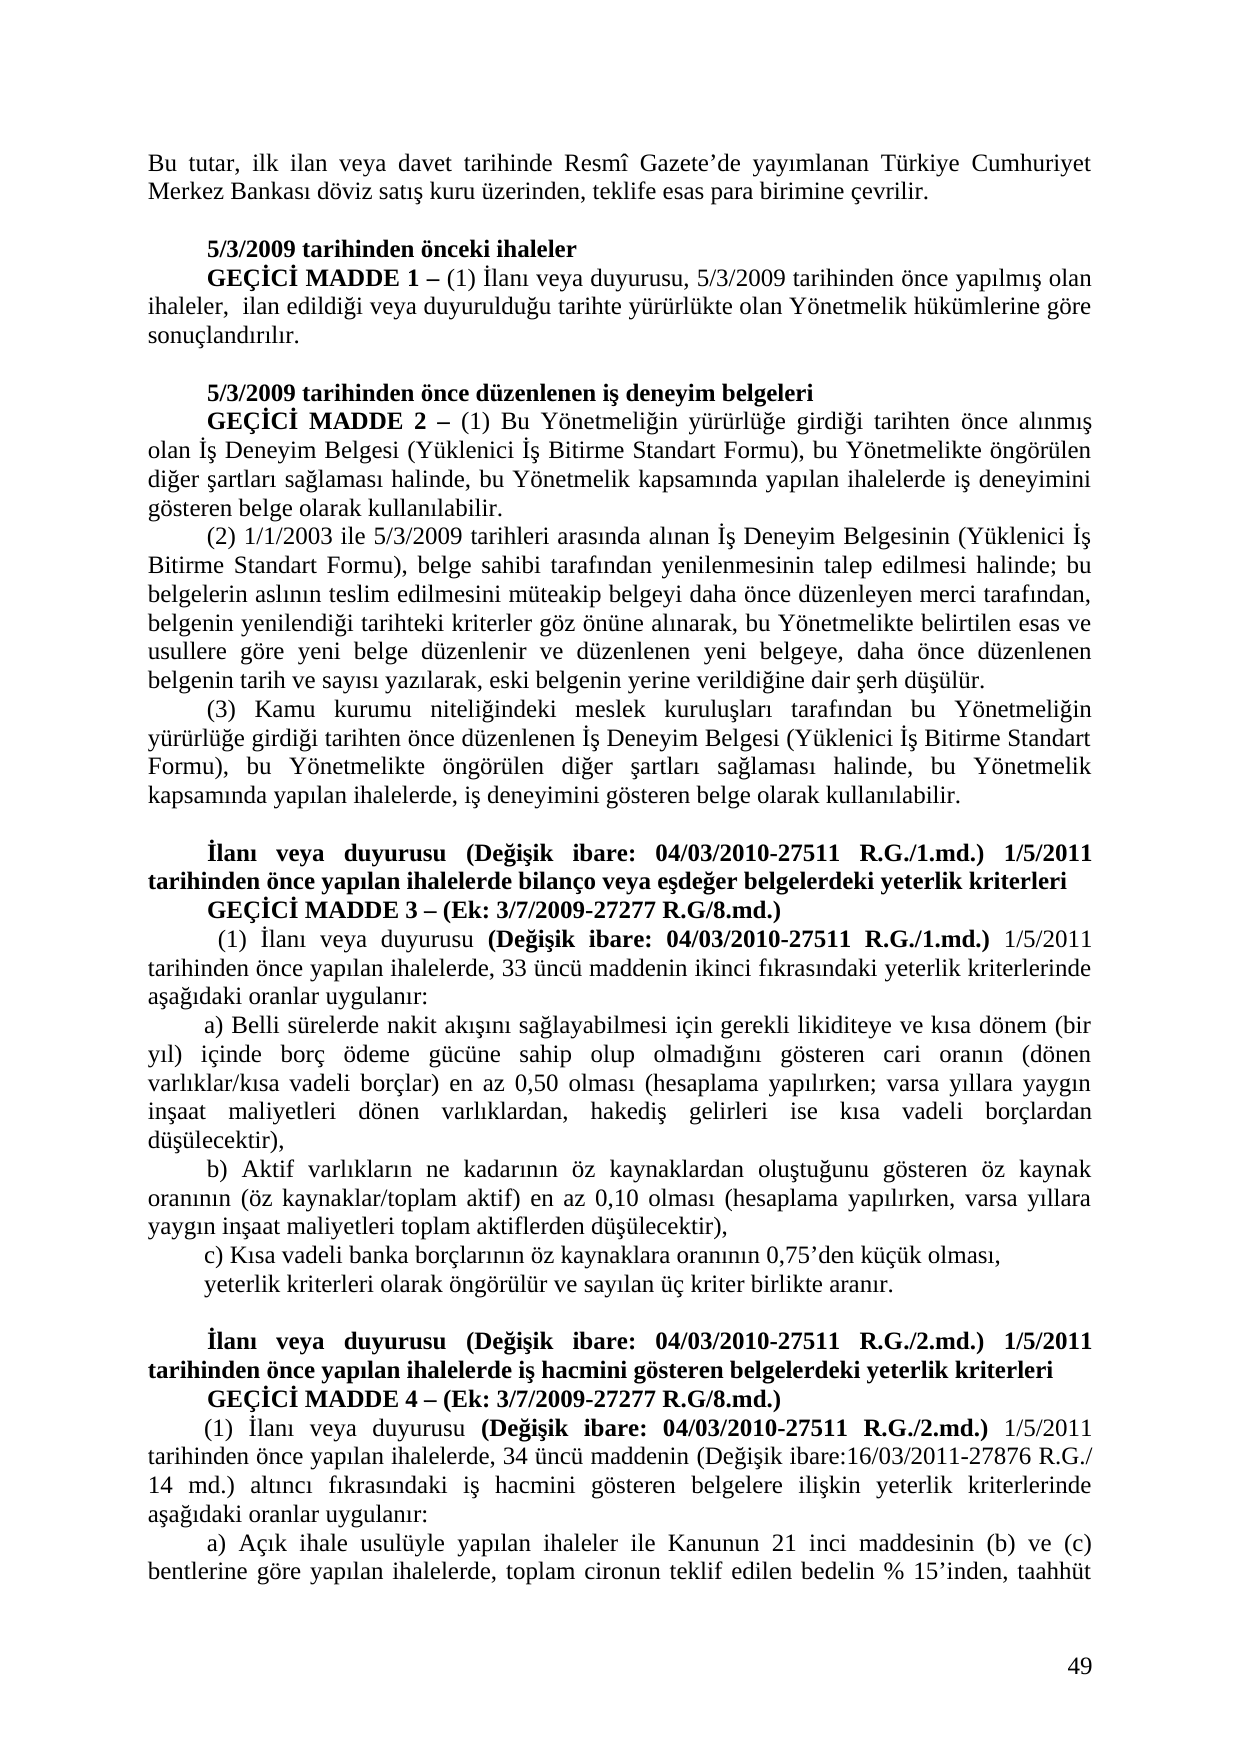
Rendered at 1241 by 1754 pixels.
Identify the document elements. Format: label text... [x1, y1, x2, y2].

subtitle 5/3/2009 tarihinden önceki ihaleler [148, 234, 1092, 263]
text a) Belli sürelerde nakit akışını sağlayabilmesi için gerekli likiditeye ve kısa dönem (bir yıl) içinde borç ödeme gücüne sahip olup olmadığını gösteren cari oranın (dönen varlıklar/kısa vadeli borçlar) en az 0,50 olması (hesaplama yapılırken; varsa yıllara yaygın inşaat maliyetleri dönen varlıklardan, hakediş gelirleri ise kısa vadeli borçlardan düşülecektir), [148, 1010, 1092, 1154]
text b) Aktif varlıkların ne kadarının öz kaynaklardan oluştuğunu gösteren öz kaynak oranının (öz kaynaklar/toplam aktif) en az 0,10 olması (hesaplama yapılırken, varsa yıllara yaygın inşaat maliyetleri toplam aktiflerden düşülecektir), [148, 1154, 1092, 1240]
text GEÇİCİ MADDE 1 – (1) İlanı veya duyurusu, 5/3/2009 tarihinden önce yapılmış olan ihaleler, ilan edildiği veya duyurulduğu tarihte yürürlükte olan Yönetmelik hükümlerine göre sonuçlandırılır. [148, 263, 1092, 349]
text (2) 1/1/2003 ile 5/3/2009 tarihleri arasında alınan İş Deneyim Belgesinin (Yüklenici İş Bitirme Standart Formu), belge sahibi tarafından yenilenmesinin talep edilmesi halinde; bu belgelerin aslının teslim edilmesini müteakip belgeyi daha önce düzenleyen merci tarafından, belgenin yenilendiği tarihteki kriterler göz önüne alınarak, bu Yönetmelikte belirtilen esas ve usullere göre yeni belge düzenlenir ve düzenlenen yeni belgeye, daha önce düzenlenen belgenin tarih ve sayısı yazılarak, eski belgenin yerine verildiğine dair şerh düşülür. [148, 521, 1092, 694]
text c) Kısa vadeli banka borçlarının öz kaynaklara oranının 0,75’den küçük olması, [148, 1240, 1092, 1269]
text (3) Kamu kurumu niteliğindeki meslek kuruluşları tarafından bu Yönetmeliğin yürürlüğe girdiği tarihten önce düzenlenen İş Deneyim Belgesi (Yüklenici İş Bitirme Standart Formu), bu Yönetmelikte öngörülen diğer şartları sağlaması halinde, bu Yönetmelik kapsamında yapılan ihalelerde, iş deneyimini gösteren belge olarak kullanılabilir. [148, 694, 1092, 809]
subtitle İlanı veya duyurusu (Değişik ibare: 04/03/2010-27511 R.G./2.md.) 1/5/2011 tarihinden önce yapılan ihalelerde iş hacmini gösteren belgelerdeki yeterlik kriterleri [148, 1326, 1092, 1384]
text (1) İlanı veya duyurusu (Değişik ibare: 04/03/2010-27511 R.G./2.md.) 1/5/2011 tarihinden önce yapılan ihalelerde, 34 üncü maddenin (Değişik ibare:16/03/2011-27876 R.G./ 14 md.) altıncı fıkrasındaki iş hacmini gösteren belgelere ilişkin yeterlik kriterlerinde aşağıdaki oranlar uygulanır: [148, 1413, 1092, 1528]
text (1) İlanı veya duyurusu (Değişik ibare: 04/03/2010-27511 R.G./1.md.) 1/5/2011 tarihinden önce yapılan ihalelerde, 33 üncü maddenin ikinci fıkrasındaki yeterlik kriterlerinde aşağıdaki oranlar uygulanır: [148, 924, 1092, 1010]
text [148, 1528, 1092, 1585]
text yeterlik kriterleri olarak öngörülür ve sayılan üç kriter birlikte aranır. [148, 1269, 1092, 1298]
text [148, 148, 1092, 205]
subtitle İlanı veya duyurusu (Değişik ibare: 04/03/2010-27511 R.G./1.md.) 1/5/2011 tarihinden önce yapılan ihalelerde bilanço veya eşdeğer belgelerdeki yeterlik kriterleri [148, 838, 1092, 895]
subtitle 5/3/2009 tarihinden önce düzenlenen iş deneyim belgeleri [148, 378, 1092, 406]
subtitle GEÇİCİ MADDE 3 – (Ek: 3/7/2009-27277 R.G/8.md.) [148, 895, 1092, 924]
text GEÇİCİ MADDE 2 – (1) Bu Yönetmeliğin yürürlüğe girdiği tarihten önce alınmış olan İş Deneyim Belgesi (Yüklenici İş Bitirme Standart Formu), bu Yönetmelikte öngörülen diğer şartları sağlaması halinde, bu Yönetmelik kapsamında yapılan ihalelerde iş deneyimini gösteren belge olarak kullanılabilir. [148, 406, 1092, 521]
subtitle GEÇİCİ MADDE 4 – (Ek: 3/7/2009-27277 R.G/8.md.) [148, 1384, 1092, 1413]
